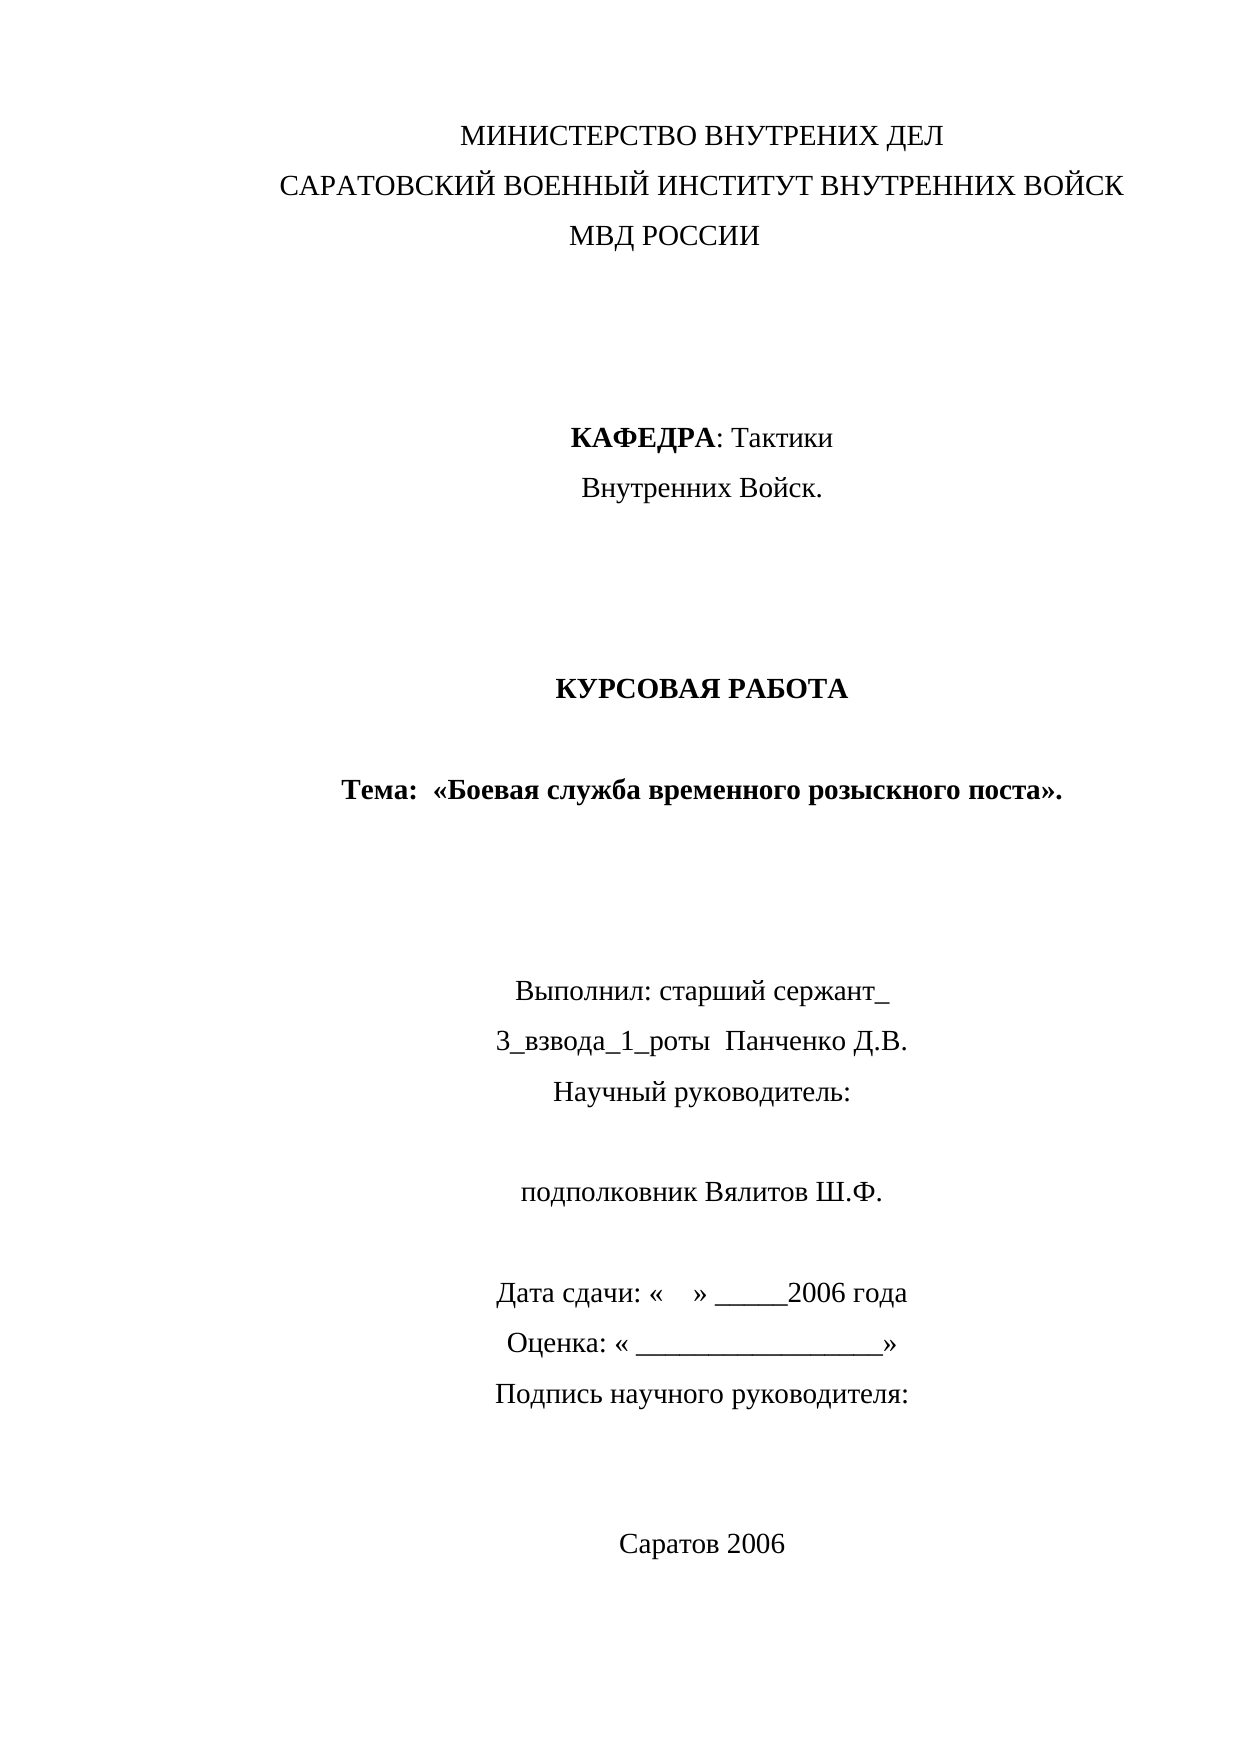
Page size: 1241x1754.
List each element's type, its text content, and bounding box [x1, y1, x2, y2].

text Дата сдачи: « » _____2006 года [177, 1275, 1152, 1309]
text Научный руководитель: [177, 1074, 1152, 1108]
text КУРСОВАЯ РАБОТА [177, 672, 1152, 705]
text подполковник Вялитов Ш.Ф. [177, 1175, 1152, 1208]
text 3_взвода_1_роты Панченко Д.В. [177, 1024, 1152, 1057]
text Оценка: « _________________» [177, 1326, 1152, 1359]
text МИНИСТЕРСТВО ВНУТРЕНИХ ДЕЛ [177, 118, 1152, 152]
text Саратов 2006 [177, 1527, 1152, 1560]
text САРАТОВСКИЙ ВОЕННЫЙ ИНСТИТУТ ВНУТРЕННИХ ВОЙСК МВД РОССИИ [177, 168, 1152, 252]
text Выполнил: старший сержант_ [177, 973, 1152, 1007]
text Тема: «Боевая служба временного розыскного поста». [177, 772, 1152, 806]
text Подпись научного руководителя: [177, 1376, 1152, 1409]
text КАФЕДРА: Тактики [177, 420, 1152, 453]
text Внутренних Войск. [177, 470, 1152, 504]
